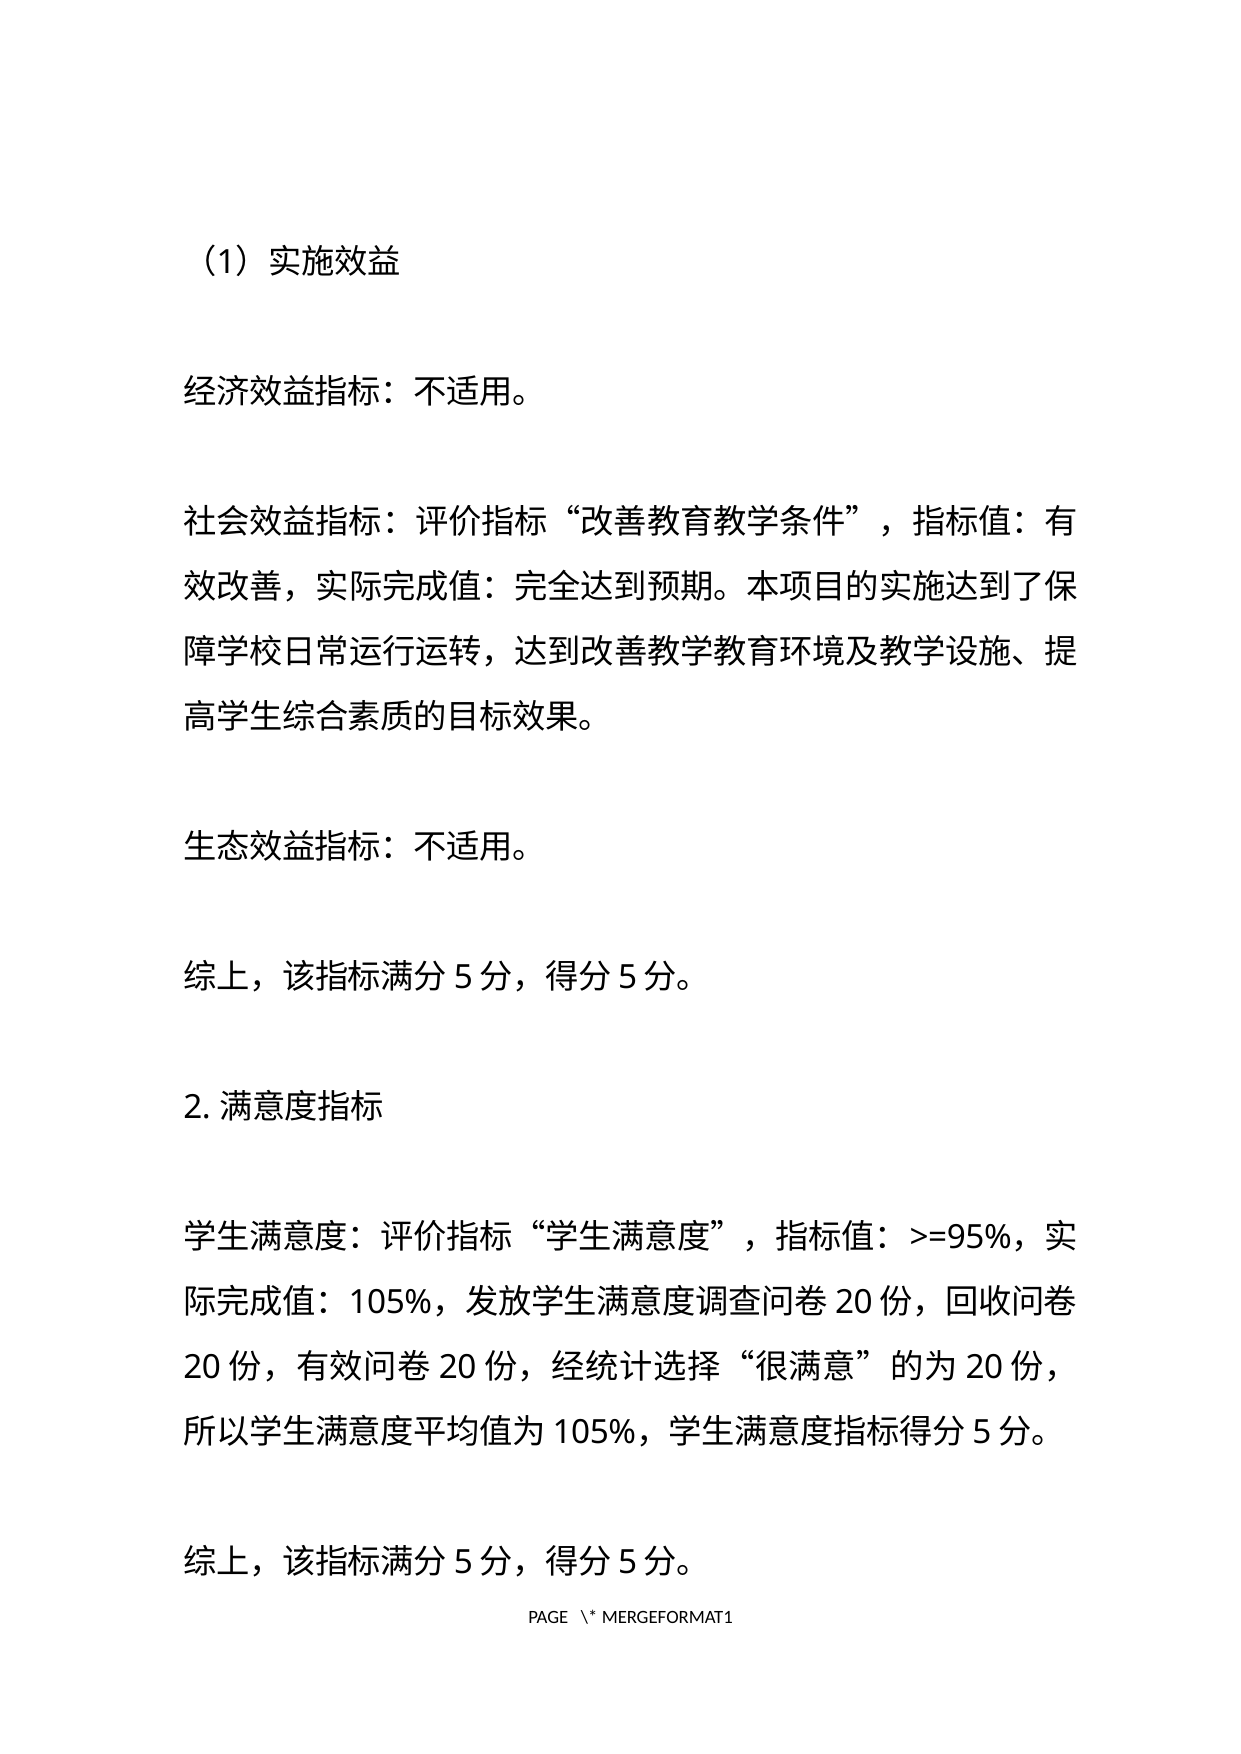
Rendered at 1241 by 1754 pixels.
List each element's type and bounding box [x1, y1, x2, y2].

text [183, 162, 1078, 1592]
